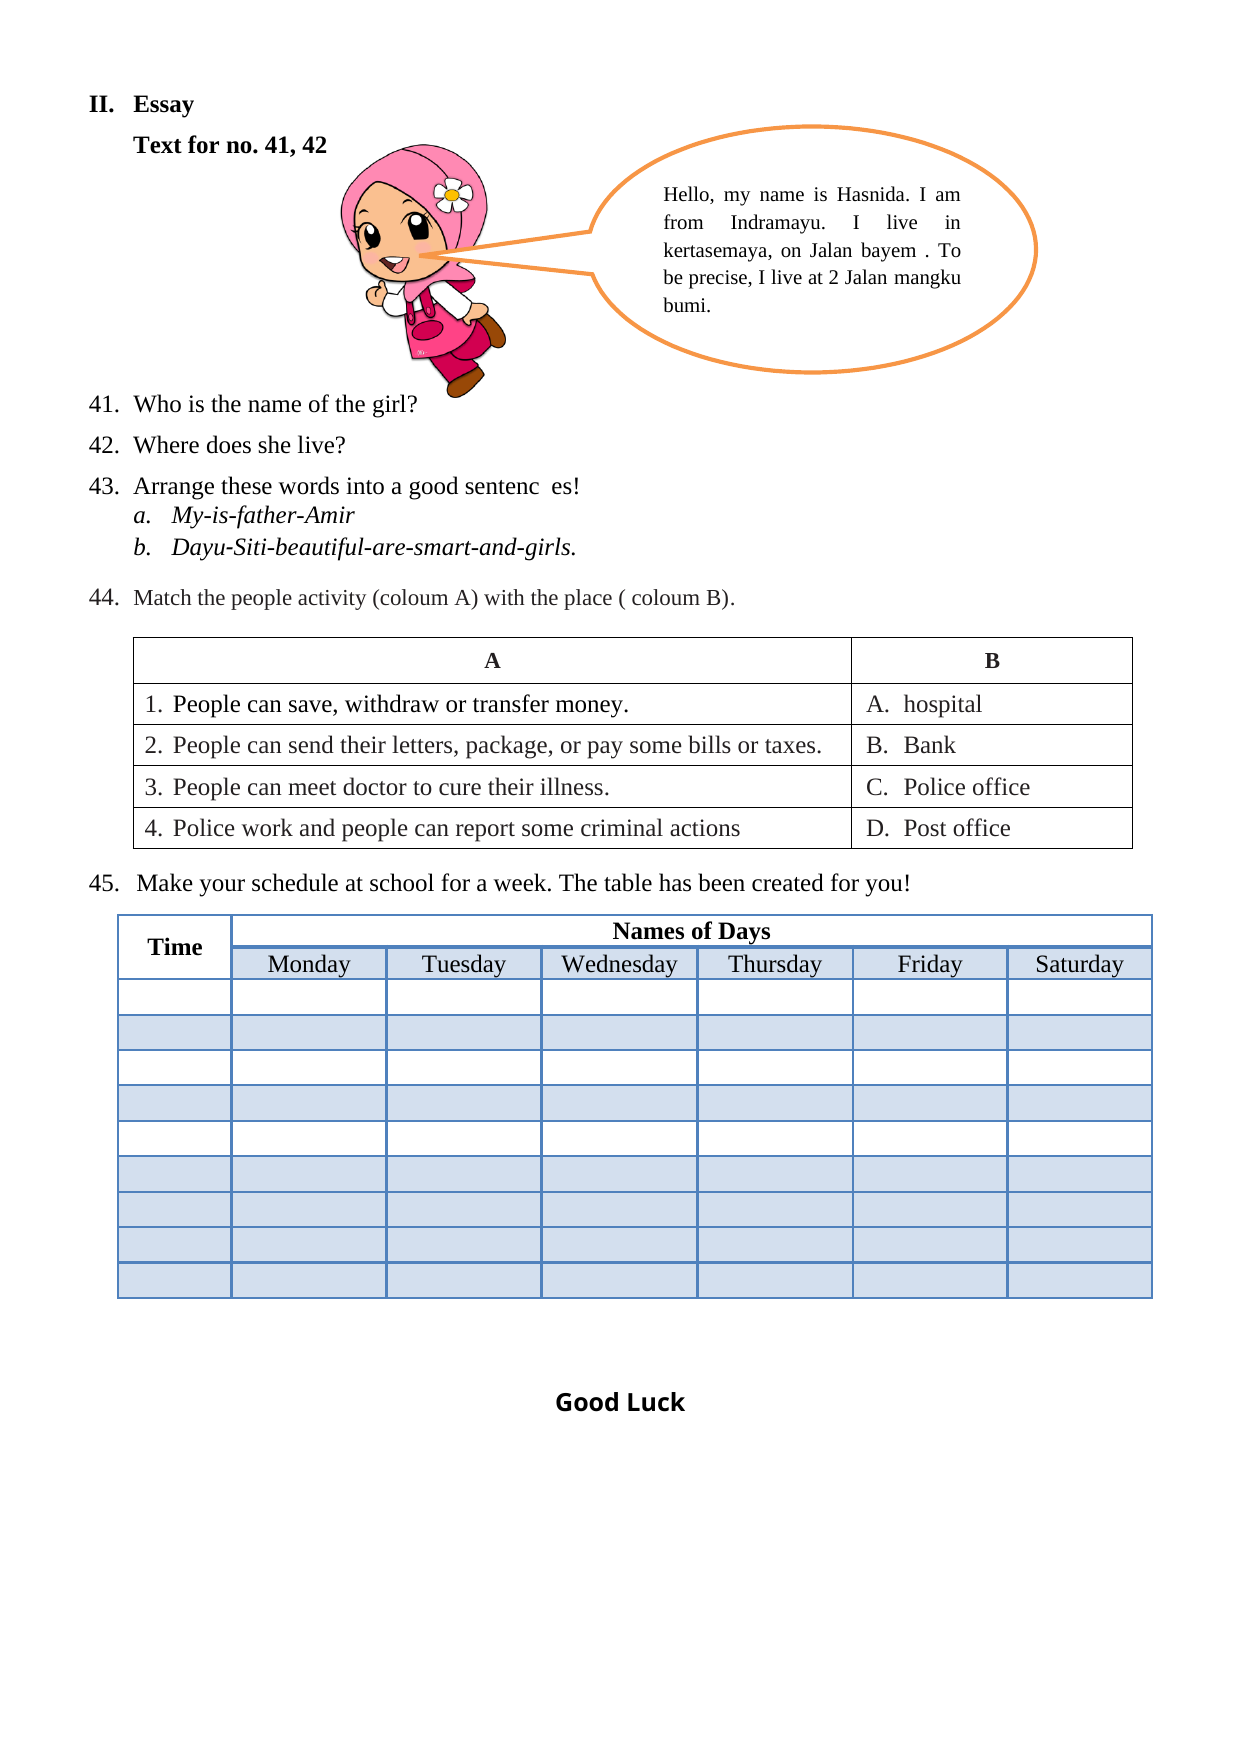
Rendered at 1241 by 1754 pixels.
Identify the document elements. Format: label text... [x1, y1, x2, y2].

table_cell [119, 1016, 230, 1049]
table_cell People can send their letters, package, or pay some bills or taxes. [134, 725, 851, 765]
list Where does she live? [89, 430, 1152, 459]
table_cell [1009, 980, 1151, 1013]
table_cell Thursday [699, 949, 852, 978]
list Text for no. 41, 42 [885, 130, 1152, 159]
table_cell [388, 1051, 540, 1084]
table_cell [854, 1228, 1006, 1261]
table_cell [119, 1122, 230, 1155]
table_header A [134, 638, 851, 682]
table_cell [699, 1051, 852, 1084]
table_cell People can save, withdraw or transfer money. [134, 684, 851, 724]
table_cell [1009, 1157, 1151, 1191]
table_cell [233, 1086, 385, 1120]
table_cell [854, 1157, 1006, 1191]
table_cell [388, 1264, 540, 1297]
table_header Time [119, 916, 230, 978]
table_cell [699, 1193, 852, 1226]
table_cell [543, 1264, 696, 1297]
picture [338, 144, 506, 398]
table_cell [119, 1228, 230, 1261]
list Make your schedule at school for a week. The table has been created for you! [89, 868, 1152, 897]
table_cell [388, 1122, 540, 1155]
table_cell [854, 1086, 1006, 1120]
list Text for no. 41, 42 [133, 130, 739, 159]
table_cell [119, 1157, 230, 1191]
table_cell [1009, 1016, 1151, 1049]
table_cell [1009, 1193, 1151, 1226]
table_cell [388, 980, 540, 1013]
table_cell [854, 1051, 1006, 1084]
table_cell [854, 1264, 1006, 1297]
table_cell [233, 980, 385, 1013]
list Essay [89, 89, 1152, 117]
table_cell [1009, 1051, 1151, 1084]
table_cell [543, 1122, 696, 1155]
table_cell [854, 1122, 1006, 1155]
table_cell [699, 1228, 852, 1261]
table_header B [852, 638, 1132, 682]
table_cell [543, 980, 696, 1013]
table_cell [1009, 1264, 1151, 1297]
table_cell [233, 1051, 385, 1084]
table_cell [233, 1016, 385, 1049]
table_cell [233, 1228, 385, 1261]
table_cell [543, 1086, 696, 1120]
table_cell [699, 1016, 852, 1049]
table_cell [388, 1086, 540, 1120]
table_cell [1009, 1086, 1151, 1120]
table_cell [1009, 1228, 1151, 1261]
table_cell [233, 1122, 385, 1155]
table_cell [119, 1086, 230, 1120]
table_cell Friday [854, 949, 1006, 978]
table_cell [543, 1051, 696, 1084]
table_cell [854, 1193, 1006, 1226]
text Good Luck [89, 1385, 1152, 1419]
table_cell [699, 1122, 852, 1155]
table_cell [699, 1264, 852, 1297]
table_cell Tuesday [388, 949, 540, 978]
table_cell People can meet doctor to cure their illness. [134, 766, 851, 807]
list Arrange these words into a good sentenc es! [89, 471, 1152, 500]
table_cell [119, 1051, 230, 1084]
table_cell [388, 1157, 540, 1191]
table_cell [119, 1193, 230, 1226]
table_cell [543, 1016, 696, 1049]
table_cell Saturday [1009, 949, 1151, 978]
table_cell Police work and people can report some criminal actions [134, 808, 851, 848]
table_cell Wednesday [543, 949, 696, 978]
table_cell [233, 1264, 385, 1297]
table_cell [1009, 1122, 1151, 1155]
table_cell [699, 1157, 852, 1191]
table_cell Post office [852, 808, 1132, 848]
list Dayu-Siti-beautiful-are-smart-and-girls. [133, 529, 1152, 563]
table_cell Bank [852, 725, 1132, 765]
table_cell [543, 1193, 696, 1226]
table_cell [119, 1264, 230, 1297]
table_cell [119, 980, 230, 1013]
table_cell [388, 1193, 540, 1226]
table_cell [854, 1016, 1006, 1049]
table_cell [543, 1157, 696, 1191]
table_cell [699, 980, 852, 1013]
table_cell [233, 1193, 385, 1226]
list Match the people activity (coloum A) with the place ( coloum B). [89, 582, 1152, 611]
table_cell [543, 1228, 696, 1261]
list Who is the name of the girl? [89, 389, 1152, 417]
table_cell Police office [852, 766, 1132, 807]
table_cell [388, 1228, 540, 1261]
table_cell [388, 1016, 540, 1049]
table_cell Monday [233, 949, 385, 978]
table_cell [699, 1086, 852, 1120]
list My-is-father-Amir [133, 500, 1152, 529]
table_header Names of Days [233, 916, 1151, 944]
table_cell [854, 980, 1006, 1013]
table_cell [233, 1157, 385, 1191]
table_cell hospital [852, 684, 1132, 724]
